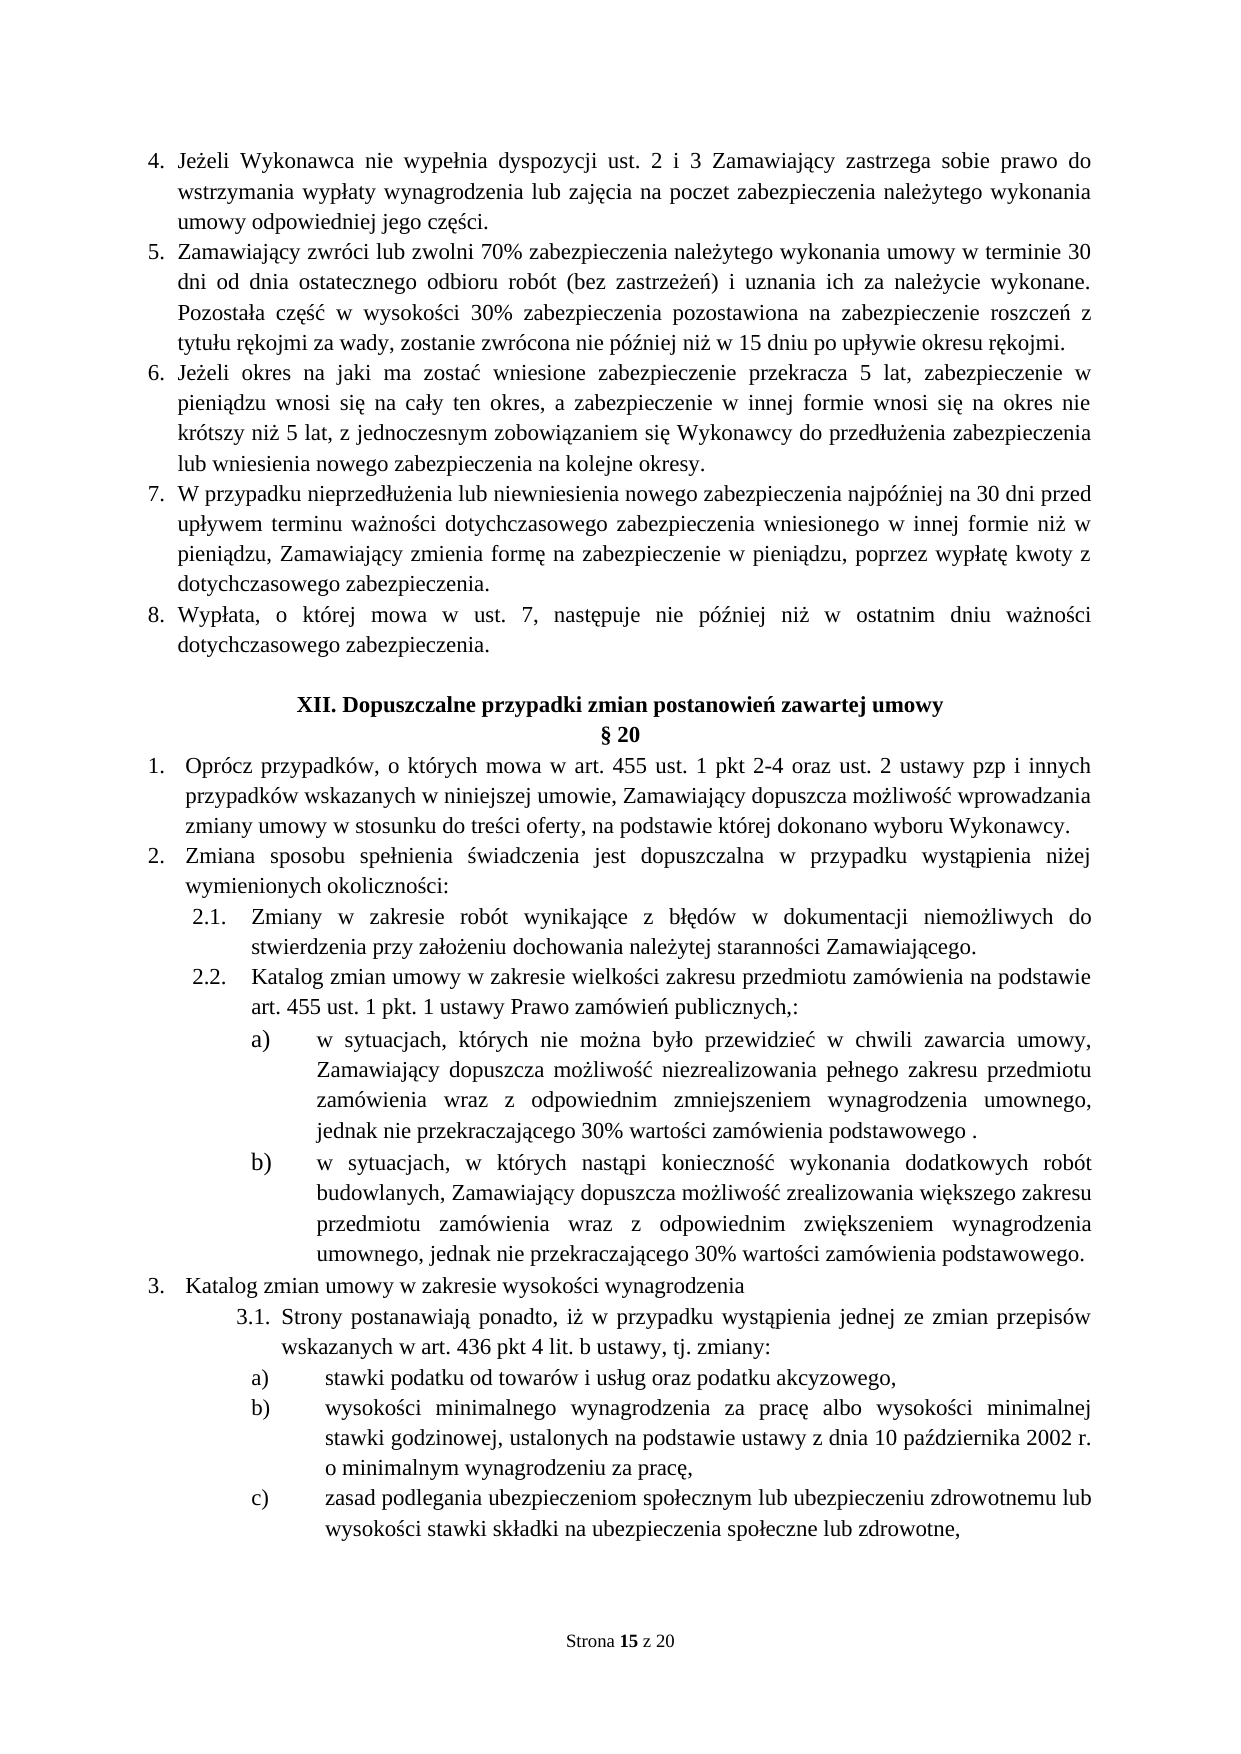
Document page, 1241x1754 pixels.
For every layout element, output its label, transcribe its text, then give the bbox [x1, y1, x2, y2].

list Zmiany w zakresie robót wynikające z błędów w dokumentacji niemożliwych do stwierdzenia przy założeniu dochowania należytej staranności Zamawiającego. [192, 903, 1093, 959]
list w sytuacjach, w których nastąpi konieczność wykonania dodatkowych robót budowlanych, Zamawiający dopuszcza możliwość zrealizowania większego zakresu przedmiotu zamówienia wraz z odpowiednim zwiększeniem wynagrodzenia umownego, jednak nie przekraczającego 30% wartości zamówienia podstawowego. [251, 1147, 1093, 1266]
list Oprócz przypadków, o których mowa w art. 455 ust. 1 pkt 2-4 oraz ust. 2 ustawy pzp i innych przypadków wskazanych w niniejszej umowie, Zamawiający dopuszcza możliwość wprowadzania zmiany umowy w stosunku do treści oferty, na podstawie której dokonano wyboru Wykonawcy. [148, 752, 1093, 838]
list Katalog zmian umowy w zakresie wielkości zakresu przedmiotu zamówienia na podstawie art. 455 ust. 1 pkt. 1 ustawy Prawo zamówień publicznych,: [192, 963, 1093, 1020]
text § 20 [148, 722, 1093, 748]
list zasad podlegania ubezpieczeniom społecznym lub ubezpieczeniu zdrowotnemu lub wysokości stawki składki na ubezpieczenia społeczne lub zdrowotne, [251, 1484, 1093, 1541]
list stawki podatku od towarów i usług oraz podatku akcyzowego, [251, 1363, 1093, 1390]
list Strony postanawiają ponadto, iż w przypadku wystąpienia jednej ze zmian przepisów wskazanych w art. 436 pkt 4 lit. b ustawy, tj. zmiany: [236, 1303, 1093, 1360]
list Zamawiający zwróci lub zwolni 70% zabezpieczenia należytego wykonania umowy w terminie 30 dni od dnia ostatecznego odbioru robót (bez zastrzeżeń) i uznania ich za należycie wykonane. Pozostała część w wysokości 30% zabezpieczenia pozostawiona na zabezpieczenie roszczeń z tytułu rękojmi za wady, zostanie zwrócona nie później niż w 15 dniu po upływie okresu rękojmi. [148, 238, 1093, 355]
list Katalog zmian umowy w zakresie wysokości wynagrodzenia [148, 1270, 1093, 1299]
list Jeżeli okres na jaki ma zostać wniesione zabezpieczenie przekracza 5 lat, zabezpieczenie w pieniądzu wnosi się na cały ten okres, a zabezpieczenie w innej formie wnosi się na okres nie krótszy niż 5 lat, z jednoczesnym zobowiązaniem się Wykonawcy do przedłużenia zabezpieczenia lub wniesienia nowego zabezpieczenia na kolejne okresy. [148, 359, 1093, 476]
list Zmiana sposobu spełnienia świadczenia jest dopuszczalna w przypadku wystąpienia niżej wymienionych okoliczności: [148, 842, 1093, 899]
list W przypadku nieprzedłużenia lub niewniesienia nowego zabezpieczenia najpóźniej na 30 dni przed upływem terminu ważności dotychczasowego zabezpieczenia wniesionego w innej formie niż w pieniądzu, Zamawiający zmienia formę na zabezpieczenie w pieniądzu, poprzez wypłatę kwoty z dotychczasowego zabezpieczenia. [148, 480, 1093, 597]
list w sytuacjach, których nie można było przewidzieć w chwili zawarcia umowy, Zamawiający dopuszcza możliwość niezrealizowania pełnego zakresu przedmiotu zamówienia wraz z odpowiednim zmniejszeniem wynagrodzenia umownego, jednak nie przekraczającego 30% wartości zamówienia podstawowego . [251, 1024, 1093, 1143]
text XII. Dopuszczalne przypadki zmian postanowień zawartej umowy [148, 691, 1093, 718]
list Wypłata, o której mowa w ust. 7, następuje nie później niż w ostatnim dniu ważności dotychczasowego zabezpieczenia. [148, 601, 1093, 657]
list Jeżeli Wykonawca nie wypełnia dyspozycji ust. 2 i 3 Zamawiający zastrzega sobie prawo do wstrzymania wypłaty wynagrodzenia lub zajęcia na poczet zabezpieczenia należytego wykonania umowy odpowiedniej jego części. [148, 148, 1093, 234]
list wysokości minimalnego wynagrodzenia za pracę albo wysokości minimalnej stawki godzinowej, ustalonych na podstawie ustawy z dnia 10 października 2002 r. o minimalnym wynagrodzeniu za pracę, [251, 1394, 1093, 1481]
